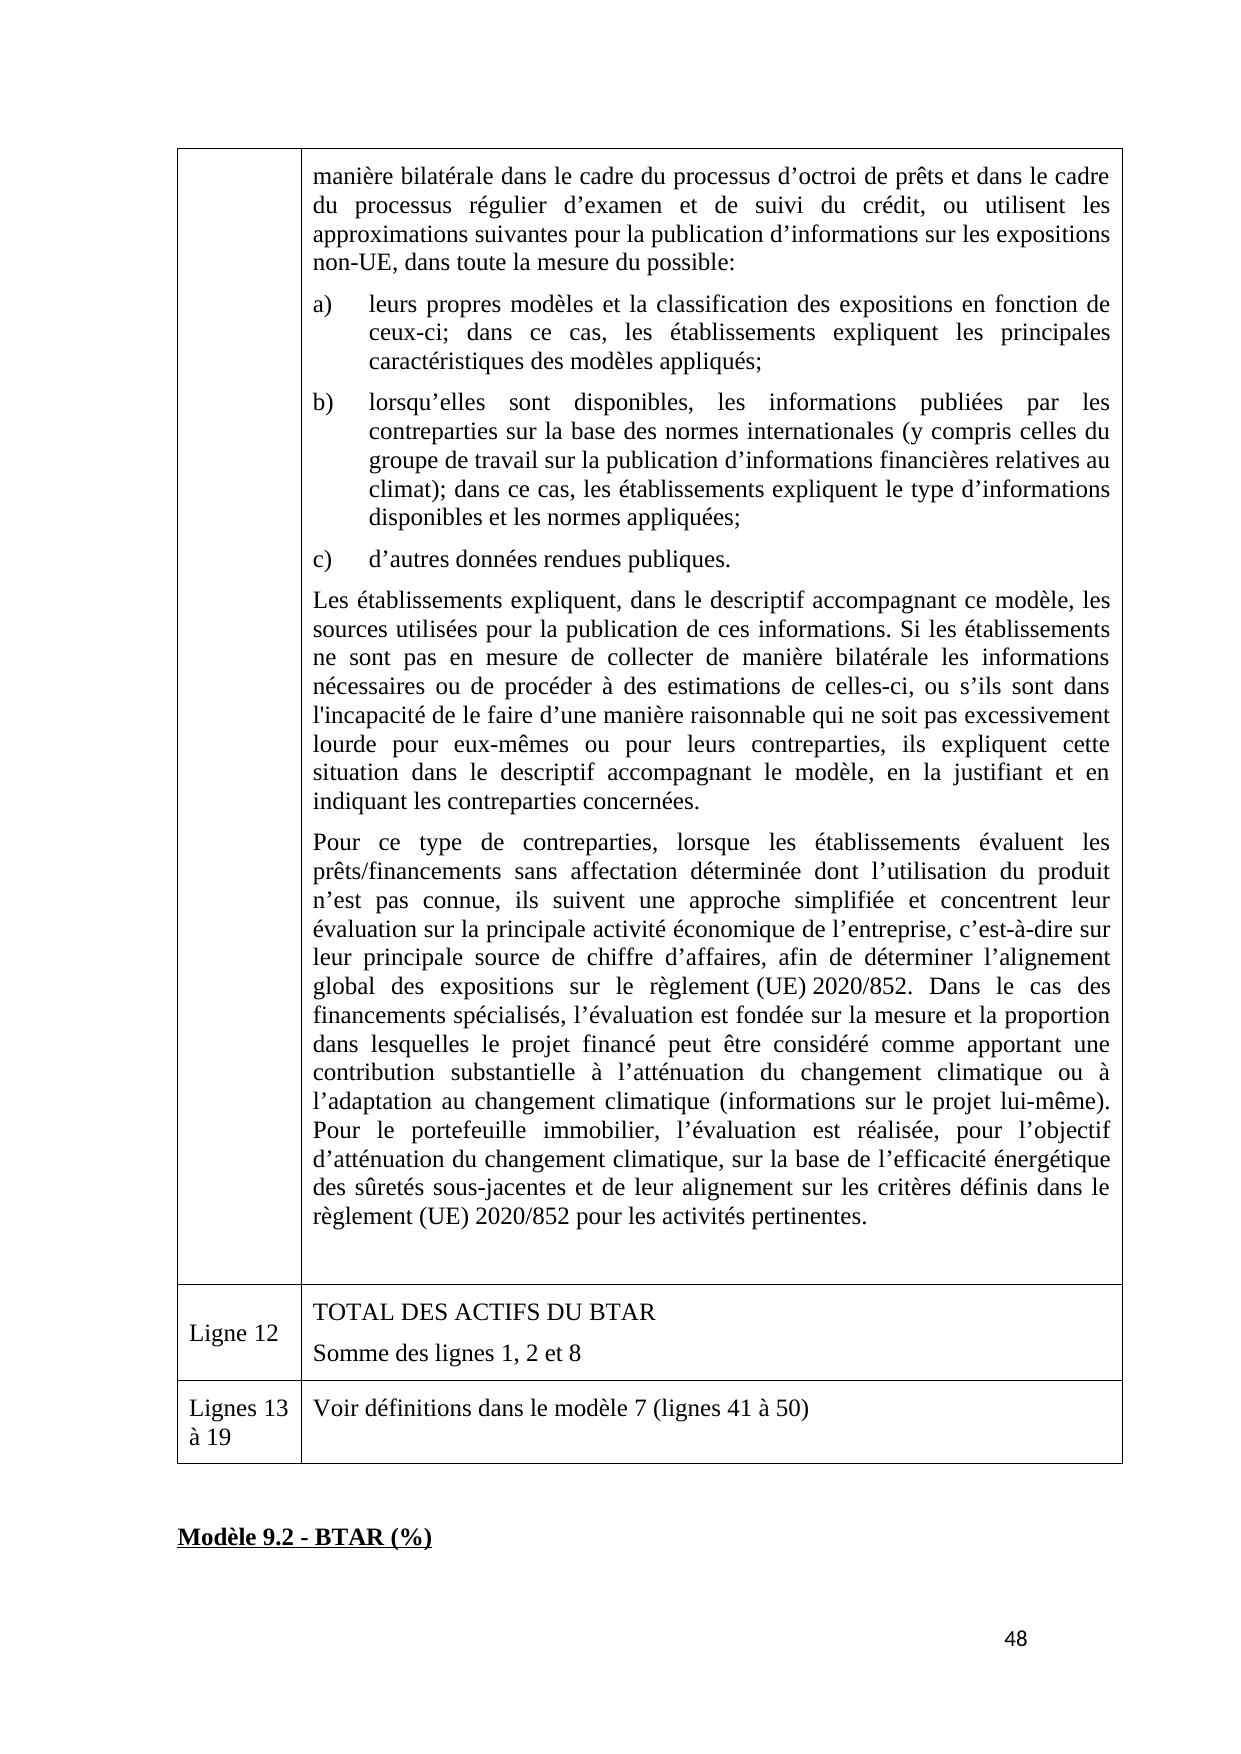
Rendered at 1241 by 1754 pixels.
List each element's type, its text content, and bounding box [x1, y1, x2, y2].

table_cell 8 [178, 149, 301, 1284]
table_cell Ligne 12 [178, 1285, 301, 1380]
table_cell Lignes 13 à 19 [178, 1381, 301, 1463]
table_cell TOTAL DES ACTIFS DU BTAR Somme des lignes 1, 2 et 8 [302, 1285, 1122, 1380]
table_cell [302, 149, 1122, 1284]
table_cell Voir définitions dans le modèle 7 (lignes 41 à 50) [302, 1381, 1122, 1463]
text Modèle 9.2 - BTAR (%) [177, 1522, 1092, 1551]
